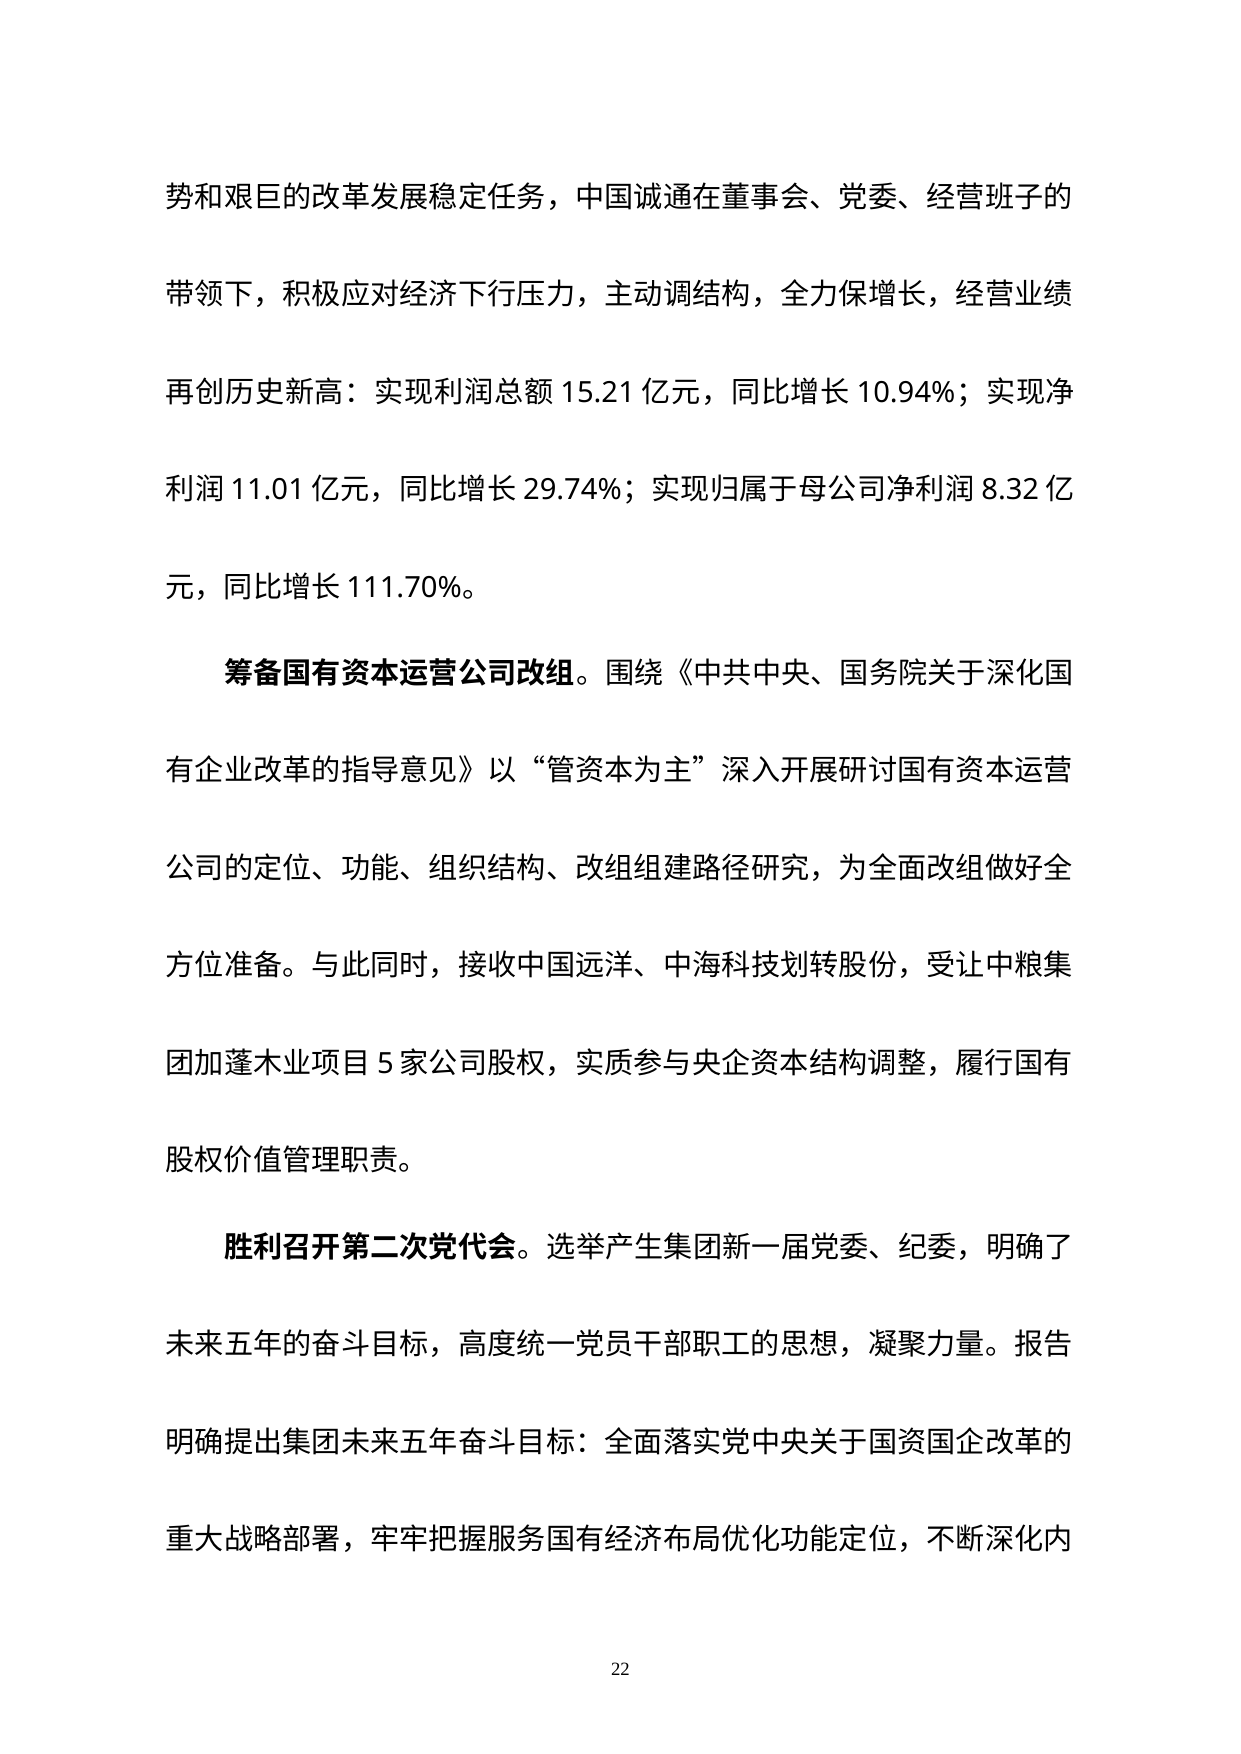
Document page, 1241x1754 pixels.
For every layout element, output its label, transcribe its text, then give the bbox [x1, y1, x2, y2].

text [165, 162, 1075, 617]
text 筹备国有资本运营公司改组。围绕《中共中央、国务院关于深化国有企业改革的指导意见》以“管资本为主”深入开展研讨国有资本运营公司的定位、功能、组织结构、改组组建路径研究，为全面改组做好全方位准备。与此同时，接收中国远洋、中海科技划转股份，受让中粮集团加蓬木业项目5家公司股权，实质参与央企资本结构调整，履行国有股权价值管理职责。 [165, 638, 1075, 1191]
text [165, 1212, 1075, 1569]
